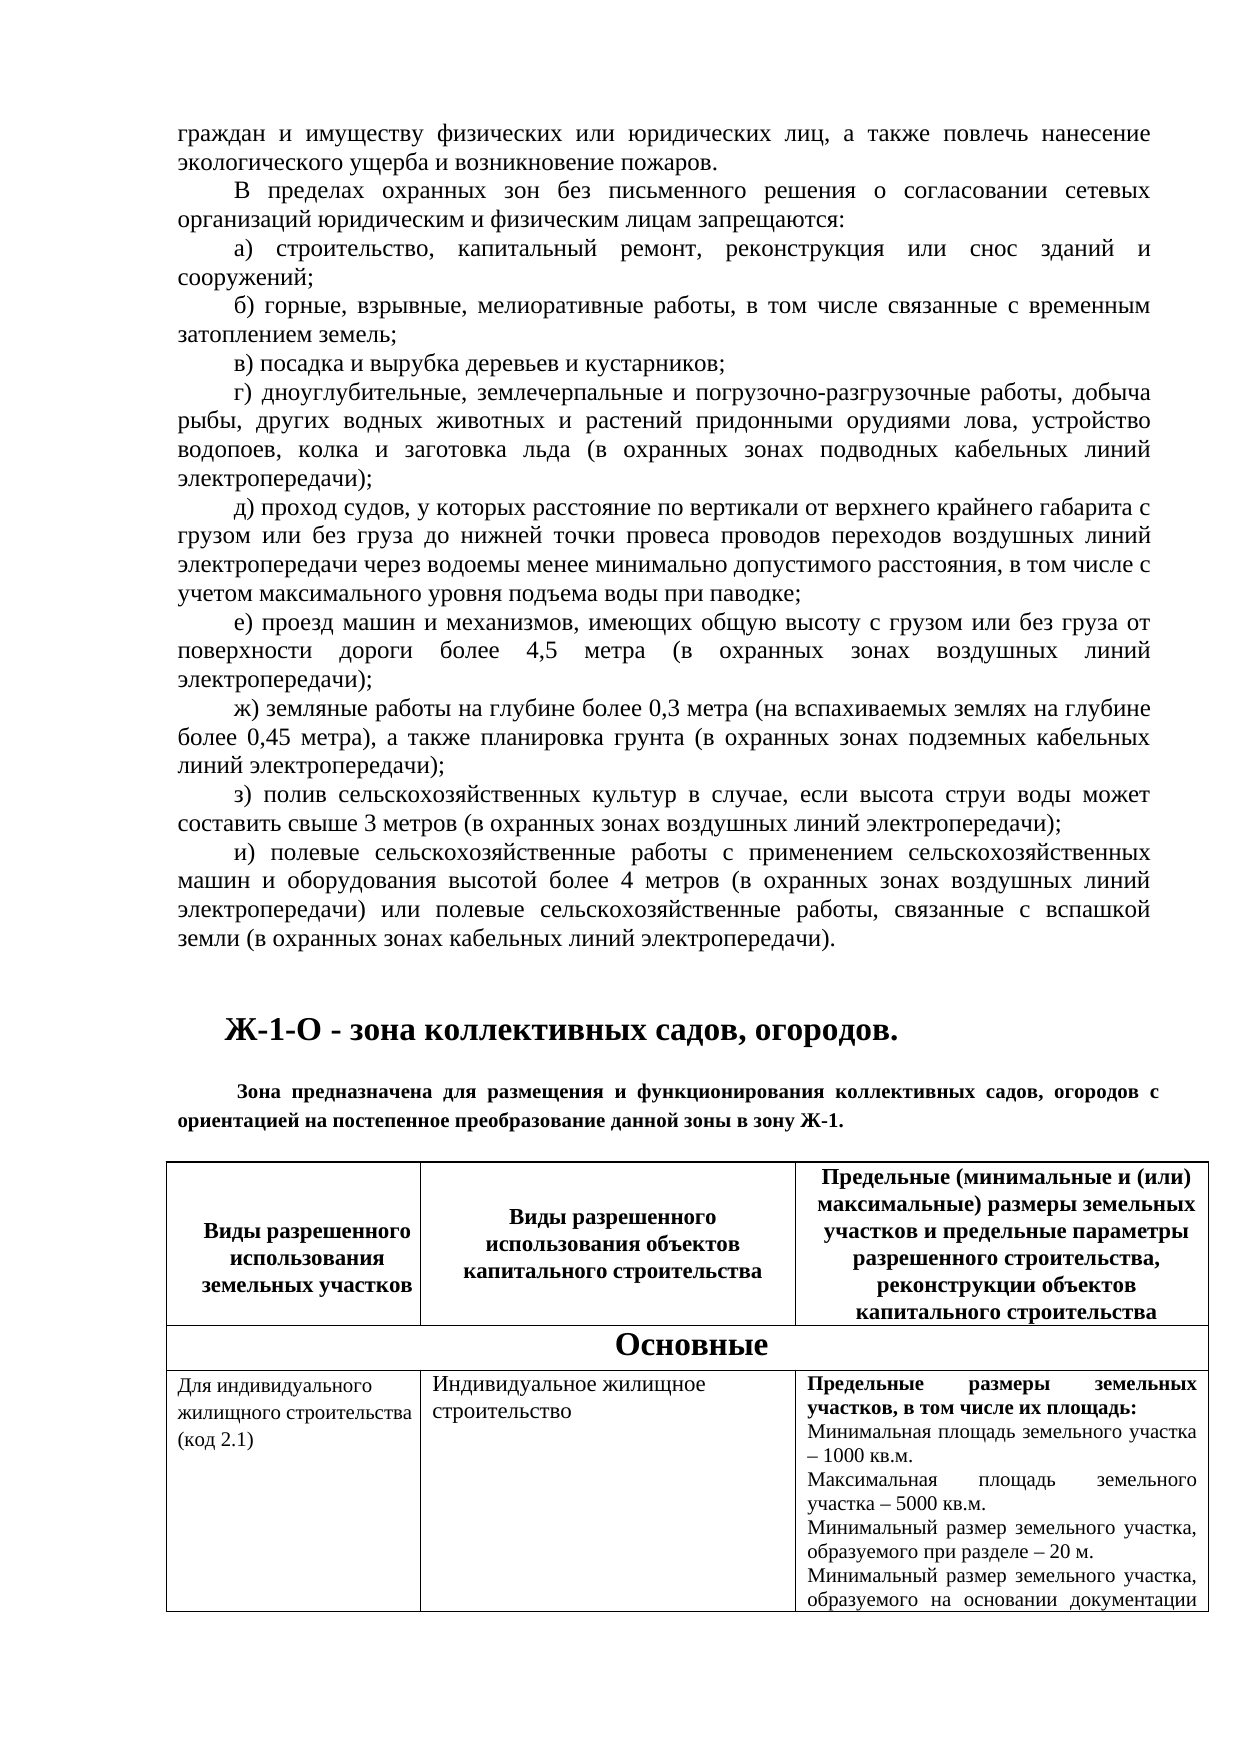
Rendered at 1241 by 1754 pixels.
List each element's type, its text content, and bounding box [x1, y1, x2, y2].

text г) дноуглубительные, землечерпальные и погрузочно-разгрузочные работы, добыча рыбы, других водных животных и растений придонными орудиями лова, устройство водопоев, колка и заготовка льда (в охранных зонах подводных кабельных линий электропередачи); [177, 377, 1152, 492]
text з) полив сельскохозяйственных культур в случае, если высота струи воды может составить свыше (в охранных зонах воздушных линий электропередачи); [177, 779, 1152, 837]
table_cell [421, 1371, 795, 1611]
text е) проезд машин и механизмов, имеющих общую высоту с грузом или без груза от поверхности дороги более (в охранных зонах воздушных линий электропередачи); [177, 607, 1152, 693]
text а) строительство, капитальный ремонт, реконструкция или снос зданий и сооружений; [177, 233, 1152, 291]
text В пределах охранных зон без письменного решения о согласовании сетевых организаций юридическим и физическим лицам запрещаются: [177, 176, 1152, 233]
text б) горные, взрывные, мелиоративные работы, в том числе связанные с временным затоплением земель; [177, 291, 1152, 348]
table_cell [167, 1371, 420, 1611]
text д) проход судов, у которых расстояние по вертикали от верхнего крайнего габарита с грузом или без груза до нижней точки провеса проводов переходов воздушных линий электропередачи через водоемы менее минимально допустимого расстояния, в том числе с учетом максимального уровня подъема воды при паводке; [177, 492, 1152, 607]
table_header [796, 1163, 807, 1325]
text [177, 118, 1152, 176]
text Ж-1-О - зона коллективных садов, огородов. [177, 1009, 1160, 1047]
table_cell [796, 1371, 1208, 1611]
table_cell Основные [167, 1326, 1208, 1369]
text Зона предназначена для размещения и функционирования коллективных садов, огородов с ориентацией на постепенное преобразование данной зоны в зону Ж-1. [177, 1076, 1160, 1133]
text и) полевые сельскохозяйственные работы с применением сельскохозяйственных машин и оборудования высотой более (в охранных зонах воздушных линий электропередачи) или полевые сельскохозяйственные работы, связанные с вспашкой земли (в охранных зонах кабельных линий электропередачи). [177, 837, 1152, 952]
text в) посадка и вырубка деревьев и кустарников; [177, 348, 1152, 377]
table_header Виды разрешенного использования объектов капитального строительства [421, 1163, 795, 1325]
table_header Виды разрешенного использования земельных участков [167, 1163, 420, 1325]
text ж) земляные работы на глубине более (на вспахиваемых землях на глубине более ), а также планировка грунта (в охранных зонах подземных кабельных линий электропередачи); [177, 693, 1152, 779]
